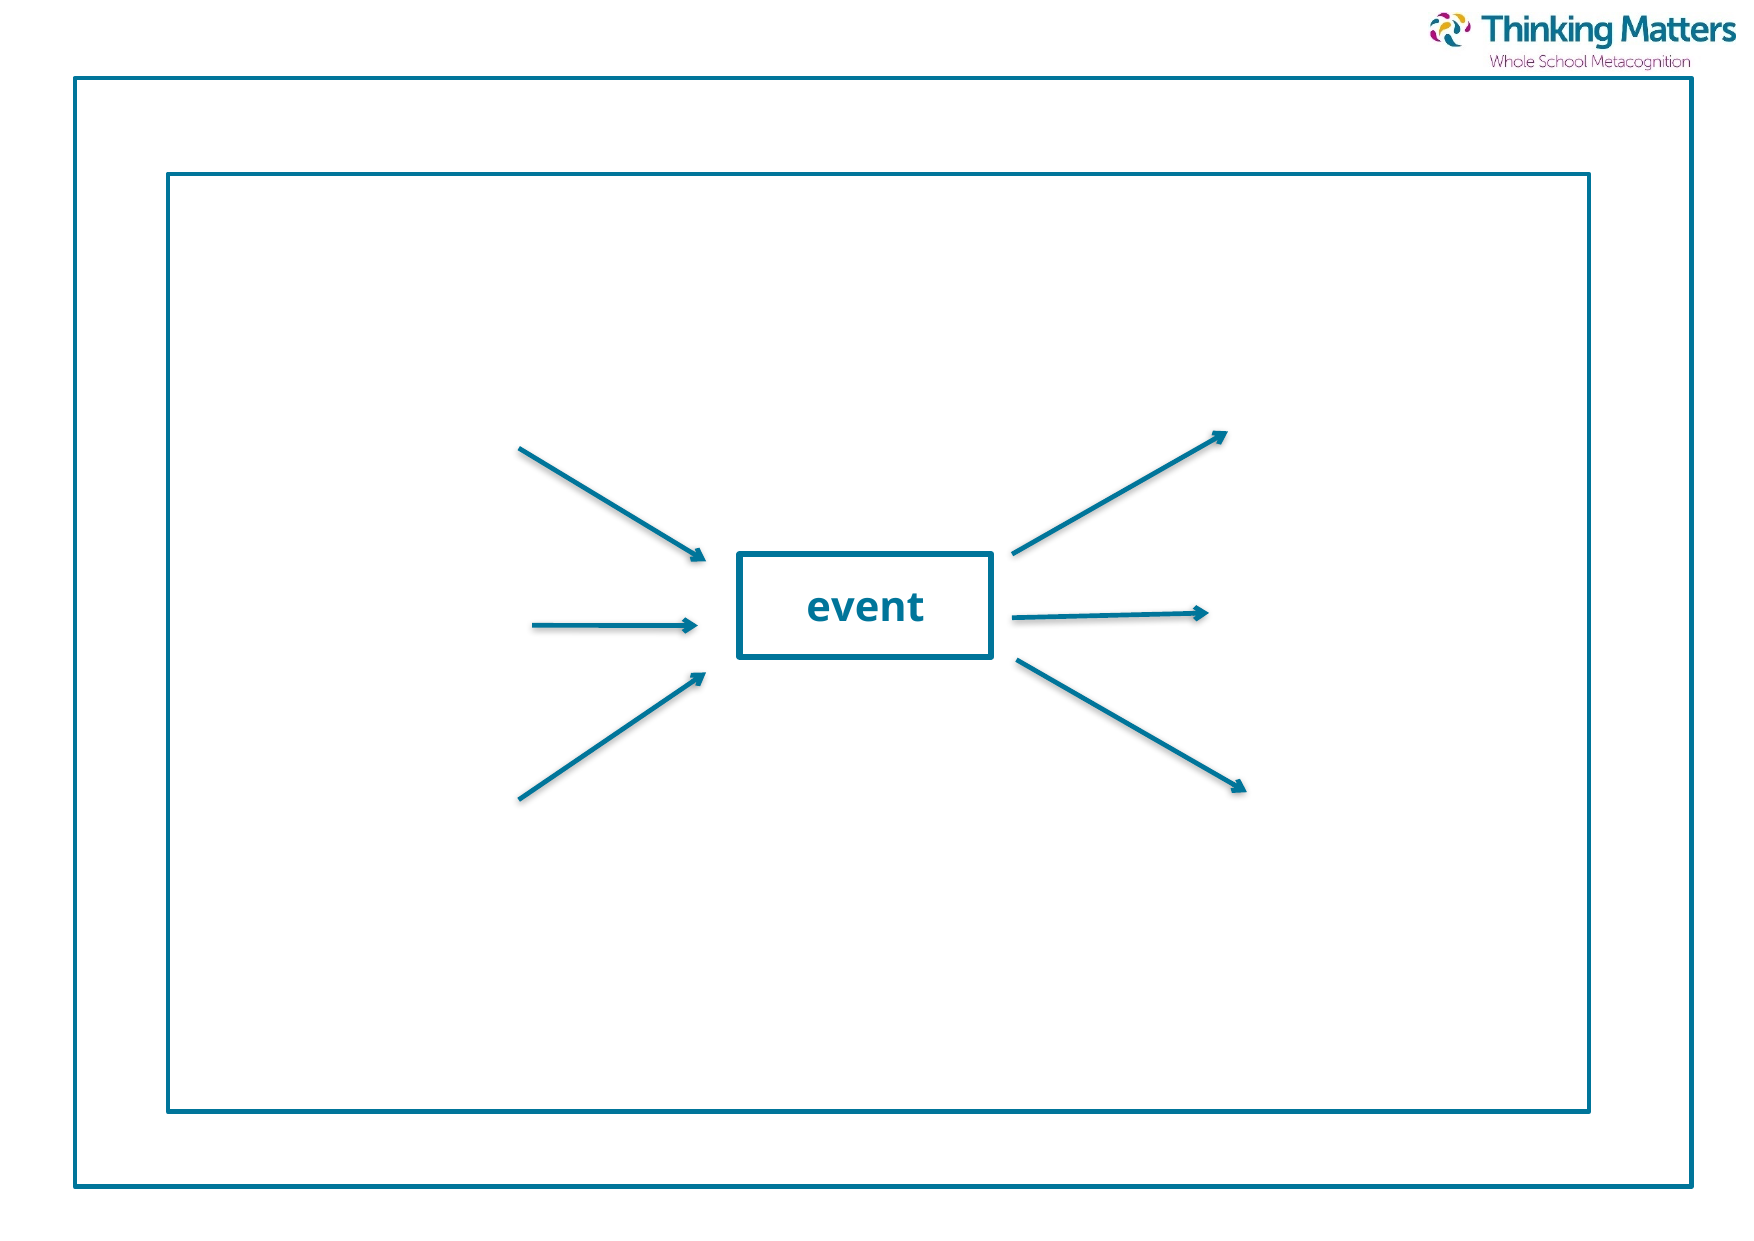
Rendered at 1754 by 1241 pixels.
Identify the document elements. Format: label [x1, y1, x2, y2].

picture [1428, 12, 1736, 72]
